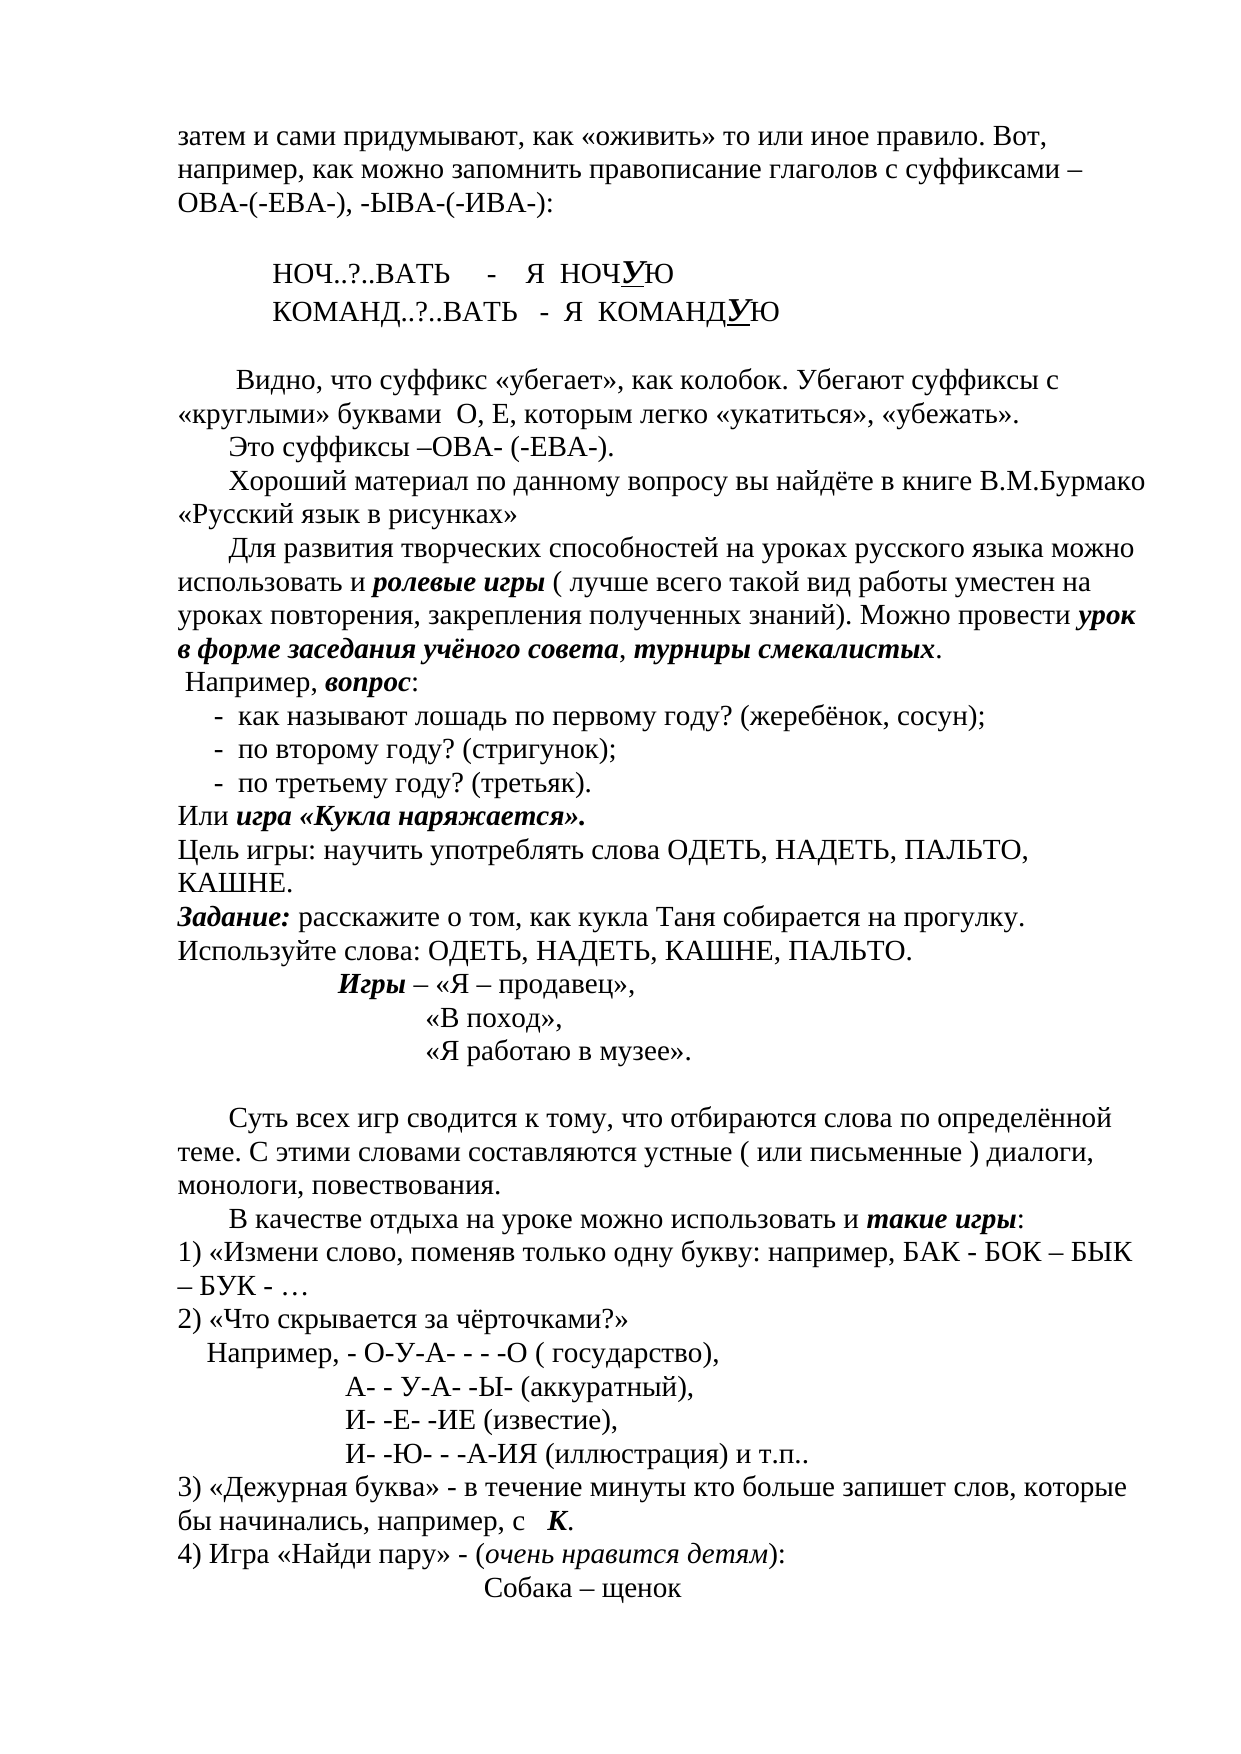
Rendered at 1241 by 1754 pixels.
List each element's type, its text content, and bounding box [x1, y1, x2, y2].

text 4) Игра «Найди пару» - (очень нравится детям): [177, 1536, 1152, 1570]
text 3) «Дежурная буква» - в течение минуты кто больше запишет слов, которые бы начинались, например, с К. [177, 1469, 1152, 1536]
text Для развития творческих способностей на уроках русского языка можно использовать и ролевые игры ( лучше всего такой вид работы уместен на уроках повторения, закрепления полученных знаний). Можно провести урок в форме заседания учёного совета, турниры смекалистых. [177, 530, 1152, 664]
text Видно, что суффикс «убегает», как колобок. Убегают суффиксы с «круглыми» буквами О, Е, которым легко «укатиться», «убежать». [177, 362, 1152, 429]
text 1) «Измени слово, поменяв только одну букву: например, БАК - БОК – БЫК – БУК - … [177, 1234, 1152, 1302]
text Собака – щенок [177, 1570, 1152, 1603]
text И- -Е- -ИЕ (известие), [177, 1402, 1152, 1436]
text А- - У-А- -Ы- (аккуратный), [177, 1369, 1152, 1402]
text Цель игры: научить употреблять слова ОДЕТЬ, НАДЕТЬ, ПАЛЬТО, КАШНЕ. [177, 832, 1152, 899]
text Например, - О-У-А- - - -О ( государство), [177, 1335, 1152, 1369]
text Хороший материал по данному вопросу вы найдёте в книге В.М.Бурмако «Русский язык в рисунках» [177, 463, 1152, 530]
text В качестве отдыха на уроке можно использовать и такие игры: [177, 1201, 1152, 1234]
text КОМАНД..?..ВАТЬ - Я КОМАНДУЮ [177, 291, 1152, 329]
text - по третьему году? (третьяк). [177, 765, 1152, 798]
text Игры – «Я – продавец», [177, 966, 1152, 1000]
text «В поход», [177, 1000, 1152, 1033]
text И- -Ю- - -А-ИЯ (иллюстрация) и т.п.. [177, 1436, 1152, 1469]
text - как называют лошадь по первому году? (жеребёнок, сосун); [177, 698, 1152, 731]
text Суть всех игр сводится к тому, что отбираются слова по определённой теме. С этими словами составляются устные ( или письменные ) диалоги, монологи, повествования. [177, 1100, 1152, 1201]
text Или игра «Кукла наряжается». [177, 798, 1152, 832]
text Это суффиксы –ОВА- (-ЕВА-). [177, 429, 1152, 463]
text - по второму году? (стригунок); [177, 731, 1152, 765]
text «Я работаю в музее». [177, 1033, 1152, 1067]
text Задание: расскажите о том, как кукла Таня собирается на прогулку. Используйте слова: ОДЕТЬ, НАДЕТЬ, КАШНЕ, ПАЛЬТО. [177, 899, 1152, 966]
text 2) «Что скрывается за чёрточками?» [177, 1302, 1152, 1335]
text Например, вопрос: [177, 664, 1152, 698]
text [177, 118, 1152, 219]
text НОЧ..?..ВАТЬ - Я НОЧУЮ [177, 252, 1152, 291]
